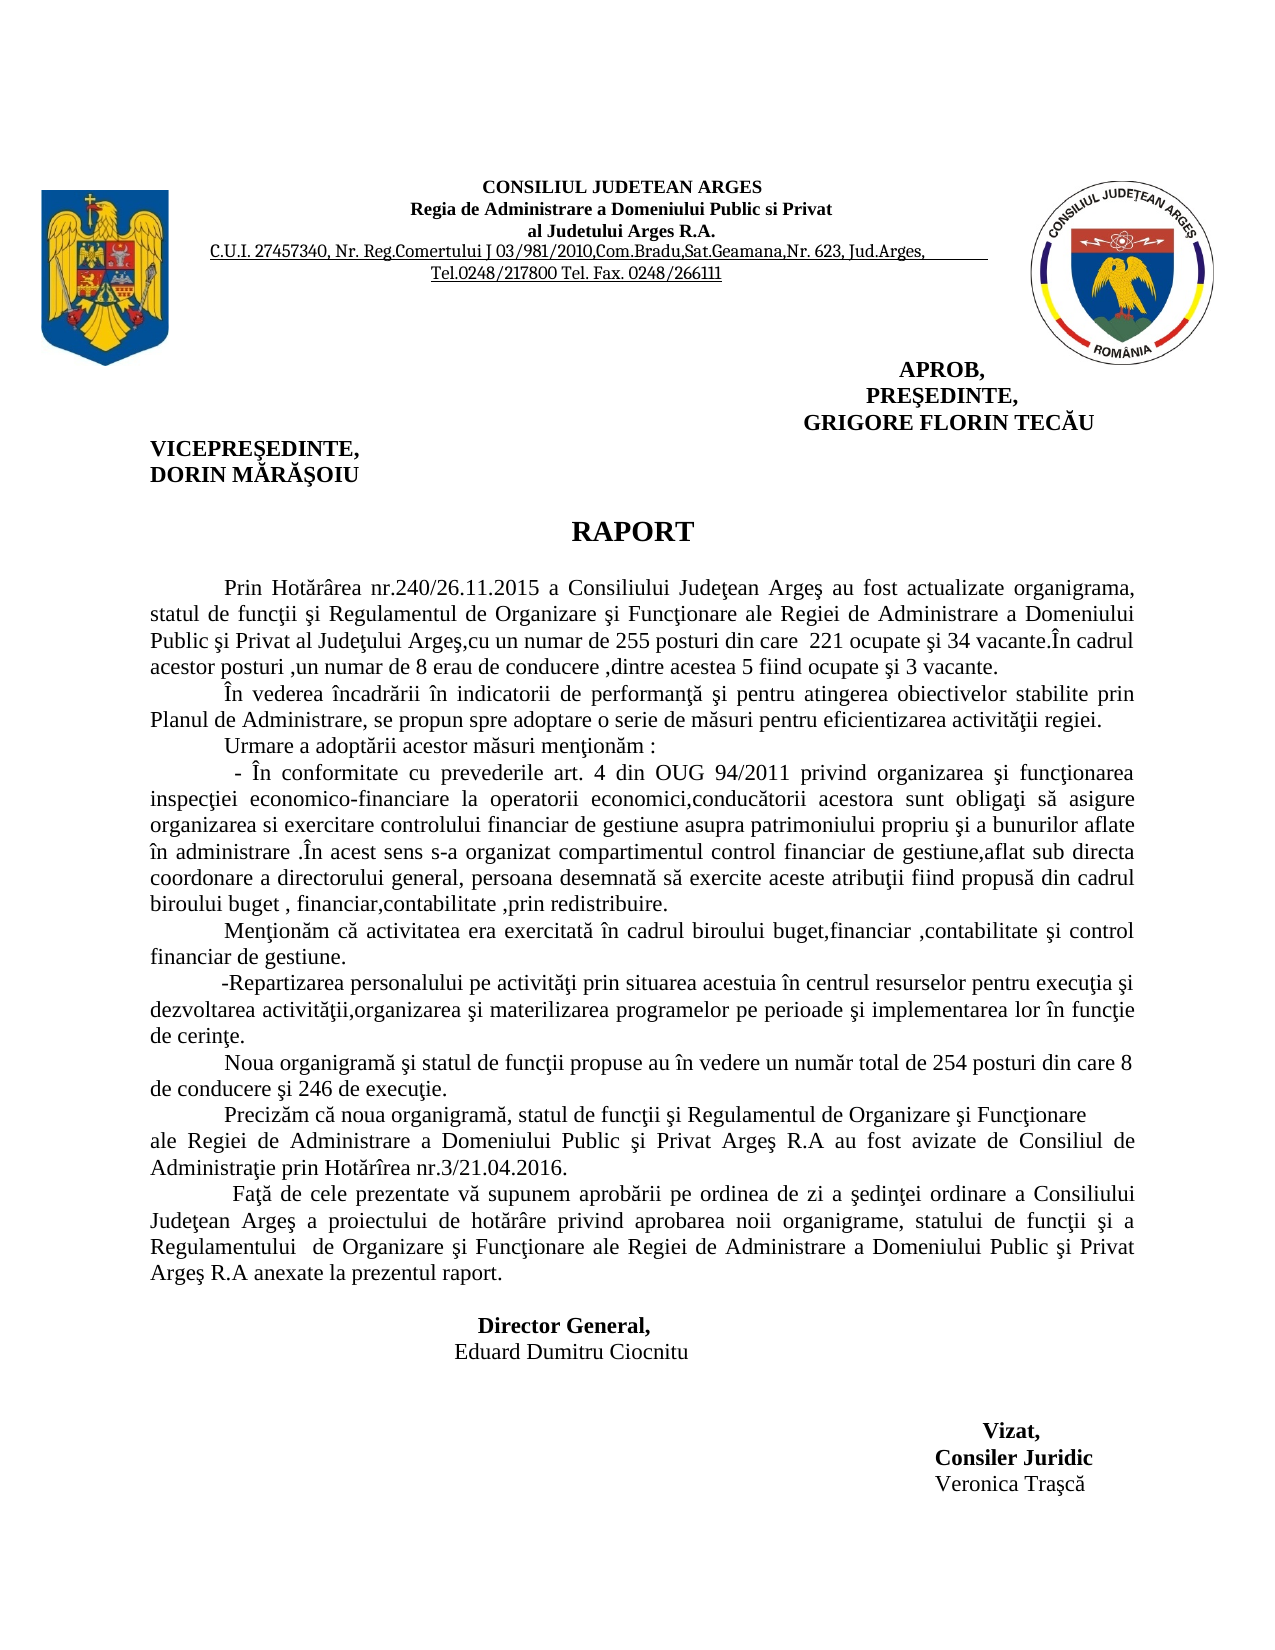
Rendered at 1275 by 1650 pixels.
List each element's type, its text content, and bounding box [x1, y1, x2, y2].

text GRIGORE FLORIN TECĂU [225, 409, 1136, 435]
picture [1030, 198, 1214, 365]
text Vizat, [225, 1417, 1136, 1444]
text - În conformitate cu prevederile art. 4 din OUG 94/2011 privind organizarea şi funcţionarea inspecţiei economico-financiare la operatorii economici,conducătorii acestora sunt obligaţi să asigure organizarea si exercitare controlului financiar de gestiune asupra patrimoniului propriu şi a bunurilor aflate în administrare .În acest sens s-a organizat compartimentul control financiar de gestiune,aflat sub directa coordonare a directorului general, persoana desemnată să exercite aceste atribuţii fiind propusă din cadrul biroului buget , financiar,contabilitate ,prin redistribuire. [150, 759, 1136, 917]
text Precizăm că noua organigramă, statul de funcţii şi Regulamentul de Organizare şi Funcţionare [150, 1101, 1136, 1128]
text Prin Hotărârea nr.240/26.11.2015 a Consiliului Judeţean Argeş au fost actualizate organigrama, statul de funcţii şi Regulamentul de Organizare şi Funcţionare ale Regiei de Administrare a Domeniului Public şi Privat al Judeţului Argeş,cu un numar de 255 posturi din care 221 ocupate şi 34 vacante.În cadrul acestor posturi ,un numar de 8 erau de conducere ,dintre acestea 5 fiind ocupate şi 3 vacante. [150, 574, 1136, 679]
text Veronica Traşcă [225, 1470, 1136, 1497]
text Regia de Administrare a Domeniului Public si Privat [150, 198, 1093, 219]
text VICEPREŞEDINTE, [150, 435, 1136, 462]
text Faţă de cele prezentate vă supunem aprobării pe ordinea de zi a şedinţei ordinare a Consiliului Judeţean Argeş a proiectului de hotărâre privind aprobarea noii organigrame, statului de funcţii şi a Regulamentului de Organizare şi Funcţionare ale Regiei de Administrare a Domeniului Public şi Privat Argeş R.A anexate la prezentul raport. [150, 1180, 1136, 1286]
text Eduard Dumitru Ciocnitu [225, 1338, 1136, 1365]
text APROB, [150, 356, 1136, 382]
text În vederea încadrării în indicatorii de performanţă şi pentru atingerea obiectivelor stabilite prin Planul de Administrare, se propun spre adoptare o serie de măsuri pentru eficientizarea activităţii regiei. [150, 679, 1136, 732]
text Noua organigramă şi statul de funcţii propuse au în vedere un număr total de 254 posturi din care 8 de conducere şi 246 de execuţie. [150, 1048, 1136, 1101]
text -Repartizarea personalului pe activităţi prin situarea acestuia în centrul resurselor pentru execuţia şi dezvoltarea activităţii,organizarea şi materilizarea programelor pe perioade şi implementarea lor în funcţie de cerinţe. [150, 969, 1136, 1048]
text Urmare a adoptării acestor măsuri menţionăm : [150, 732, 1136, 759]
text Menţionăm că activitatea era exercitată în cadrul biroului buget,financiar ,contabilitate şi control financiar de gestiune. [150, 917, 1136, 969]
text C.U.I. 27457340, Nr. Reg.Comertului J 03/981/2010,Com.Bradu,Sat.Geamana,Nr. 623, Jud.Arges, Tel.0248/217800 Tel. Fax. 0248/266111 [210, 241, 1088, 284]
text ale Regiei de Administrare a Domeniului Public şi Privat Argeş R.A au fost avizate de Consiliul de Administraţie prin Hotărîrea nr.3/21.04.2016. [150, 1128, 1136, 1180]
text RAPORT [225, 514, 1136, 548]
text Director General, [225, 1312, 1136, 1338]
picture [41, 198, 169, 366]
text PREŞEDINTE, [225, 382, 1136, 409]
text al Judetului Arges R.A. [150, 219, 1093, 241]
text Consiler Juridic [225, 1444, 1136, 1470]
text DORIN MĂRĂŞOIU [150, 462, 1136, 488]
text CONSILIUL JUDETEAN ARGES [0, 176, 1240, 198]
